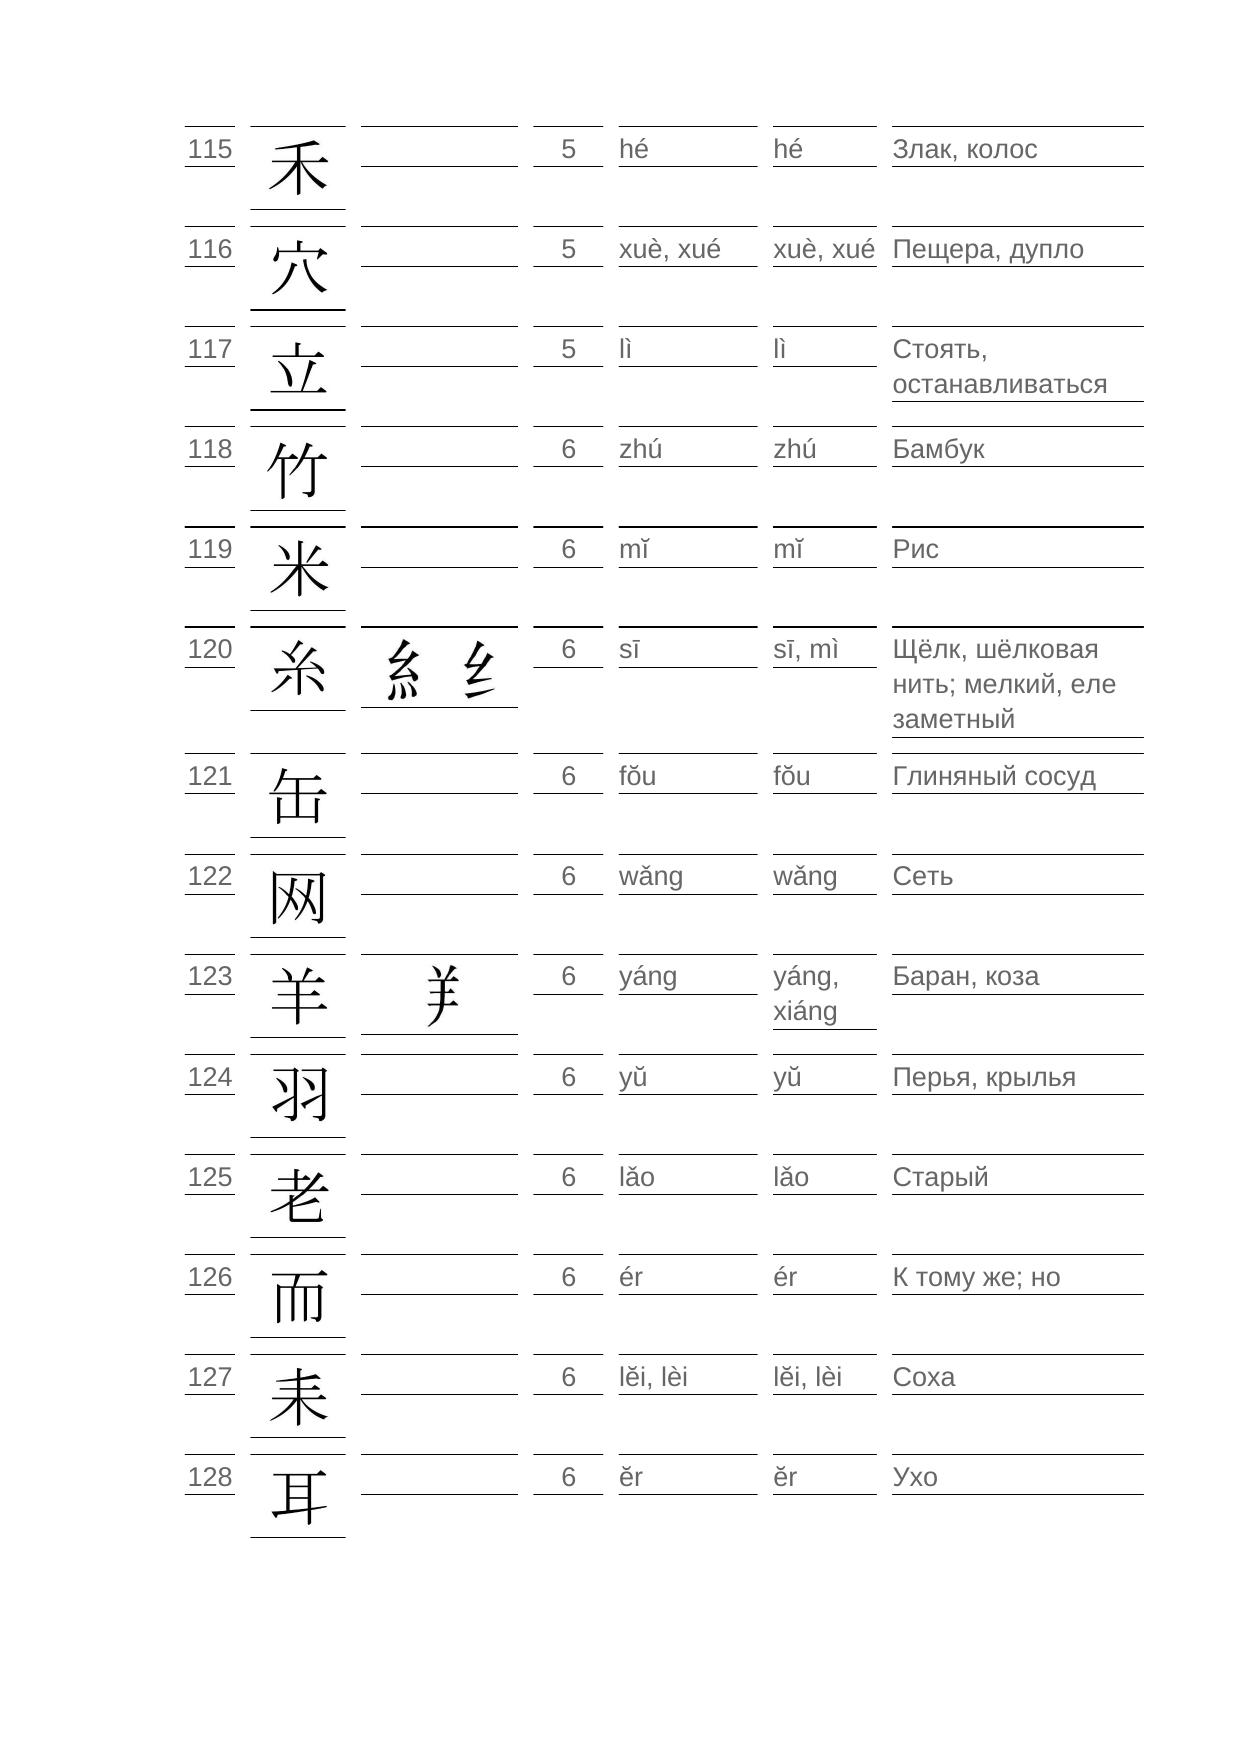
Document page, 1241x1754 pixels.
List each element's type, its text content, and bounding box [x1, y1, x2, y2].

picture [258, 1156, 338, 1235]
table_cell [243, 1446, 353, 1546]
table_cell lǎo [611, 1146, 765, 1246]
table_cell ér [611, 1246, 765, 1346]
table_cell 5 [526, 218, 611, 318]
table_cell Щёлк, шёлковая нить; мелкий, еле заметный [885, 619, 1152, 746]
picture [364, 629, 515, 705]
table_cell 5 [526, 318, 611, 418]
table_cell [243, 419, 353, 518]
table_cell 122 [177, 846, 243, 946]
table_cell mĭ [765, 519, 884, 619]
table_cell zhú [765, 419, 884, 518]
table_cell Стоять, останавливаться [885, 318, 1152, 418]
table_cell fŏu [765, 746, 884, 846]
table_cell yáng [611, 946, 765, 1046]
table_cell [353, 318, 526, 418]
table_cell [353, 419, 526, 518]
table_cell 5 [526, 118, 611, 218]
picture [258, 856, 338, 935]
table_cell yŭ [611, 1046, 765, 1146]
table_cell ĕr [611, 1446, 765, 1546]
picture [258, 429, 338, 508]
table_cell Перья, крылья [885, 1046, 1152, 1146]
table_cell [353, 218, 526, 318]
table_cell ér [765, 1246, 884, 1346]
table_cell Бамбук [885, 419, 1152, 518]
table_cell [353, 118, 526, 218]
picture [258, 329, 338, 408]
table_cell [243, 519, 353, 619]
table_cell Соха [885, 1346, 1152, 1446]
table_cell 128 [177, 1446, 243, 1546]
table_cell [243, 746, 353, 846]
table_cell 127 [177, 1346, 243, 1446]
picture [258, 1356, 338, 1436]
table_cell [243, 118, 353, 218]
table_cell lǎo [765, 1146, 884, 1246]
table_cell sī [611, 619, 765, 746]
table_cell Пещера, дупло [885, 218, 1152, 318]
picture [402, 956, 478, 1032]
table_cell ĕr [765, 1446, 884, 1546]
picture [258, 128, 338, 208]
picture [258, 529, 338, 608]
table_cell wǎng [611, 846, 765, 946]
table_cell sī, mì [765, 619, 884, 746]
picture [258, 1457, 338, 1536]
table_cell hé [765, 118, 884, 218]
table_cell hé [611, 118, 765, 218]
picture [258, 229, 338, 308]
table_cell yŭ [765, 1046, 884, 1146]
table_cell 6 [526, 619, 611, 746]
table_cell lĕi, lèi [611, 1346, 765, 1446]
table_cell 115 [177, 118, 243, 218]
table_cell 6 [526, 1346, 611, 1446]
table_cell 6 [526, 419, 611, 518]
table_cell 116 [177, 218, 243, 318]
table_cell К тому же; но [885, 1246, 1152, 1346]
table_cell lì [765, 318, 884, 418]
table_cell fŏu [611, 746, 765, 846]
table_cell 6 [526, 1146, 611, 1246]
table_cell 120 [177, 619, 243, 746]
picture [258, 629, 338, 708]
table_cell Баран, коза [885, 946, 1152, 1046]
table_cell [243, 318, 353, 418]
table_cell Рис [885, 519, 1152, 619]
table_cell yáng, xiáng [765, 946, 884, 1046]
table_cell Сеть [885, 846, 1152, 946]
table_cell [243, 1046, 353, 1146]
table_cell Ухо [885, 1446, 1152, 1546]
table_cell Старый [885, 1146, 1152, 1246]
table_cell 6 [526, 746, 611, 846]
table_cell 123 [177, 946, 243, 1046]
table_cell [353, 846, 526, 946]
table_cell [353, 946, 526, 1046]
table_cell [353, 1046, 526, 1146]
table_cell 6 [526, 1246, 611, 1346]
table_cell lì [611, 318, 765, 418]
table_cell [353, 1446, 526, 1546]
table_cell 125 [177, 1146, 243, 1246]
table_cell 121 [177, 746, 243, 846]
table_cell 6 [526, 846, 611, 946]
table_cell mĭ [611, 519, 765, 619]
table_cell 118 [177, 419, 243, 518]
table_cell Злак, колос [885, 118, 1152, 218]
table_cell xuè, xué [611, 218, 765, 318]
table_cell 117 [177, 318, 243, 418]
table_cell [353, 746, 526, 846]
table_cell 6 [526, 519, 611, 619]
table_cell Глиняный сосуд [885, 746, 1152, 846]
picture [258, 1056, 338, 1135]
table_cell 6 [526, 1446, 611, 1546]
table_cell [243, 846, 353, 946]
table_cell wǎng [765, 846, 884, 946]
table_cell xuè, xué [765, 218, 884, 318]
table_cell 124 [177, 1046, 243, 1146]
table_cell [353, 519, 526, 619]
table_cell [353, 1146, 526, 1246]
table_cell [353, 1246, 526, 1346]
table_cell [243, 619, 353, 746]
table_cell [243, 1146, 353, 1246]
table_cell [243, 1246, 353, 1346]
table_cell 6 [526, 946, 611, 1046]
picture [258, 956, 338, 1035]
table_cell [243, 218, 353, 318]
table_cell 119 [177, 519, 243, 619]
table_cell 6 [526, 1046, 611, 1146]
picture [258, 756, 338, 835]
table_cell [243, 946, 353, 1046]
table_cell [243, 1346, 353, 1446]
table_cell 126 [177, 1246, 243, 1346]
picture [258, 1256, 338, 1336]
table_cell [353, 619, 526, 746]
table_cell zhú [611, 419, 765, 518]
table_cell lĕi, lèi [765, 1346, 884, 1446]
table_cell [353, 1346, 526, 1446]
